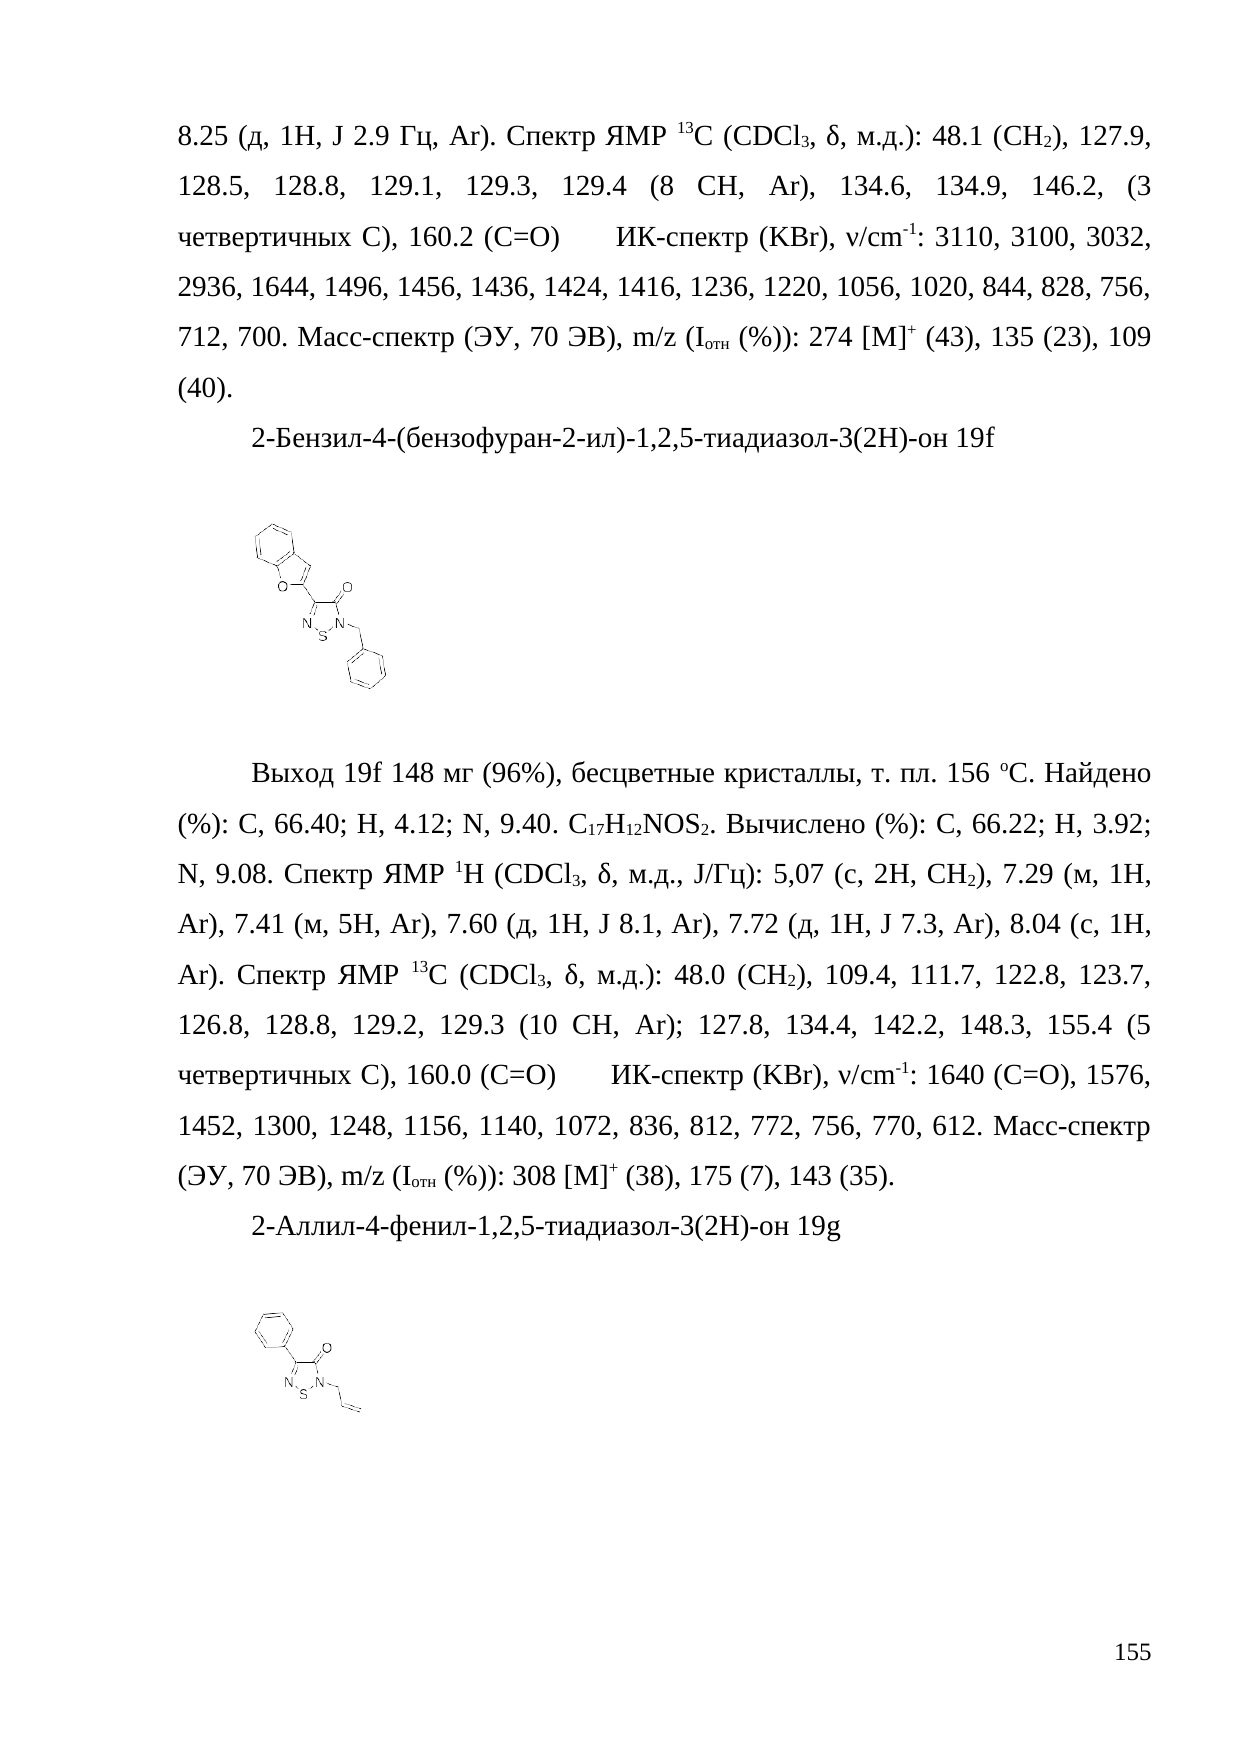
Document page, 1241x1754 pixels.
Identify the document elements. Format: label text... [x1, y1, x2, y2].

text 2-Бензил-4-(бензофуран-2-ил)-1,2,5-тиадиазол-3(2H)-он [177, 420, 1152, 453]
text Выход 148 мг (96%), бесцветные кристаллы, т. пл. 156 oC. Найдено (%): C, 66.40; H, 4.12; N, 9.40. C17H12NOS2. Вычислено (%): C, 66.22; H, 3.92; N, 9.08. Спектр ЯМР 1H (CDCl3, δ, м.д., J/Гц): 5,07 (с, 2Н, CH2), 7.29 (м, 1H, Ar), 7.41 (м, 5Н, Ar), 7.60 (д, 1H, J 8.1, Ar), 7.72 (д, 1H, J 7.3, Ar), 8.04 (с, 1H, Ar). Спектр ЯМР (CDCl3, δ, м.д.): 48.0 (CH2), 109.4, 111.7, 122.8, 123.7, 126.8, 128.8, 129.2, 129.3 (10 СН, Ar); 127.8, 134.4, 142.2, 148.3, 155.4 (5 четвертичных C), 160.0 (С=О) ИК-спектр (KBr), ν/cm-1: 1640 (С=О), 1576, 1452, 1300, 1248, 1156, 1140, 1072, 836, 812, 772, 756, 770, 612. Масс-спектр (ЭУ, 70 ЭВ), m/z (Iотн (%)): 308 [M]+ (38), 175 (7), 143 (35). [177, 756, 1152, 1192]
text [177, 118, 1152, 403]
text 2-Аллил-4-фенил-1,2,5-тиадиазол-3(2H)-он 19g [177, 1208, 1152, 1242]
